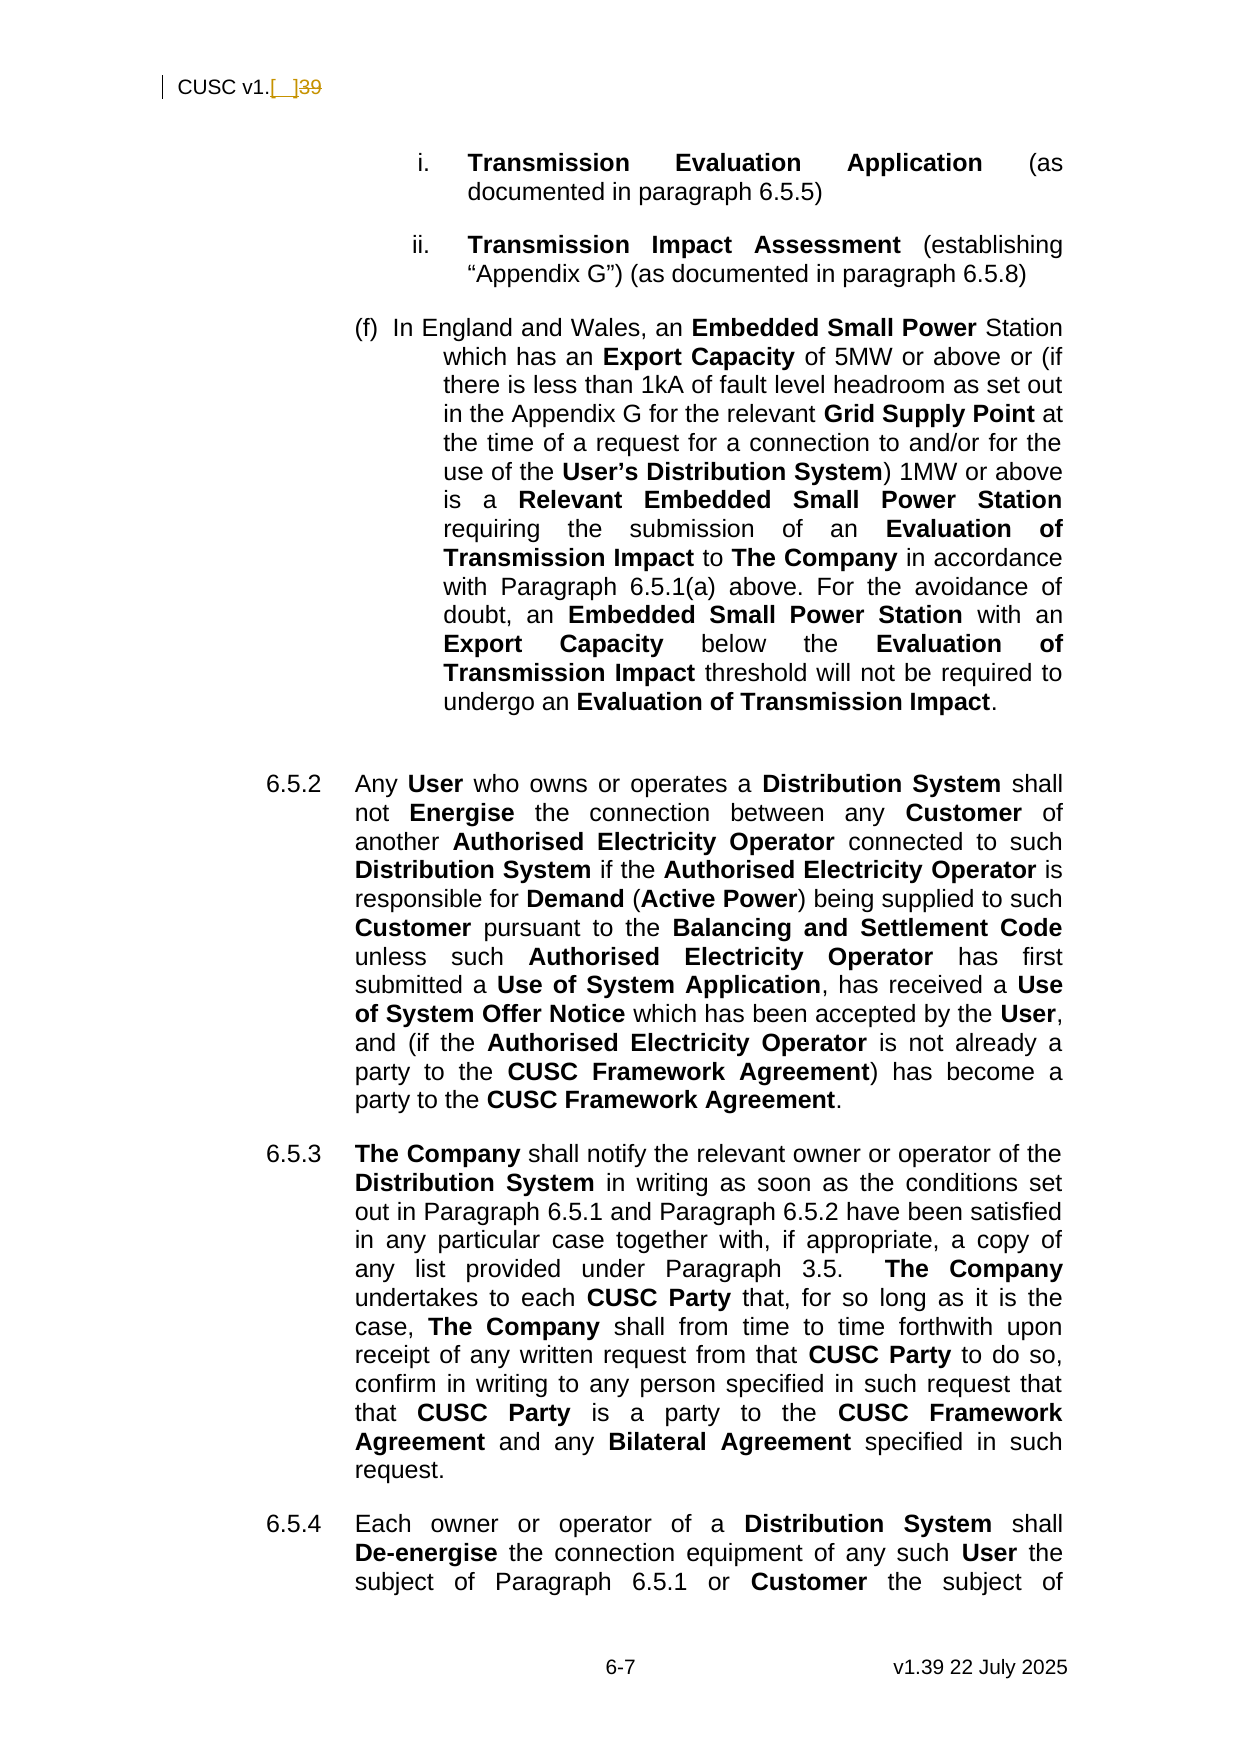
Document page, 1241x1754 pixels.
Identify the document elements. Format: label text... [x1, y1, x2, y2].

subtitle Transmission Impact Assessment (establishing “Appendix G”) (as documented in paragraph 6.5.8) [430, 230, 1063, 288]
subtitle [266, 1509, 1063, 1595]
list In England and Wales, an Embedded Small Power Station which has an Export Capacity of 5MW or above or (if there is less than 1kA of fault level headroom as set out in the Appendix G for the relevant Grid Supply Point at the time of a request for a connection to and/or for the use of the User’s Distribution System) 1MW or above is a Relevant Embedded Small Power Station requiring the submission of an Evaluation of Transmission Impact to The Company in accordance with Paragraph 6.5.1(a) above. For the avoidance of doubt, an Embedded Small Power Station with an Export Capacity below the Evaluation of Transmission Impact threshold will not be required to undergo an Evaluation of Transmission Impact. [354, 313, 1063, 715]
subtitle 6.5.2 Any User who owns or operates a Distribution System shall not Energise the connection between any Customer of another Authorised Electricity Operator connected to such Distribution System if the Authorised Electricity Operator is responsible for Demand (Active Power) being supplied to such Customer pursuant to the Balancing and Settlement Code unless such Authorised Electricity Operator has first submitted a Use of System Application, has received a Use of System Offer Notice which has been accepted by the User, and (if the Authorised Electricity Operator is not already a party to the CUSC Framework Agreement) has become a party to the CUSC Framework Agreement. [266, 769, 1063, 1114]
subtitle 6.5.3 The Company shall notify the relevant owner or operator of the Distribution System in writing as soon as the conditions set out in Paragraph 6.5.1 and Paragraph 6.5.2 have been satisfied in any particular case together with, if appropriate, a copy of any list provided under Paragraph 3.5. The Company undertakes to each CUSC Party that, for so long as it is the case, The Company shall from time to time forthwith upon receipt of any written request from that CUSC Party to do so, confirm in writing to any person specified in such request that that CUSC Party is a party to the CUSC Framework Agreement and any Bilateral Agreement specified in such request. [266, 1139, 1063, 1484]
subtitle Transmission Evaluation Application (as documented in paragraph 6.5.5) [430, 148, 1063, 205]
